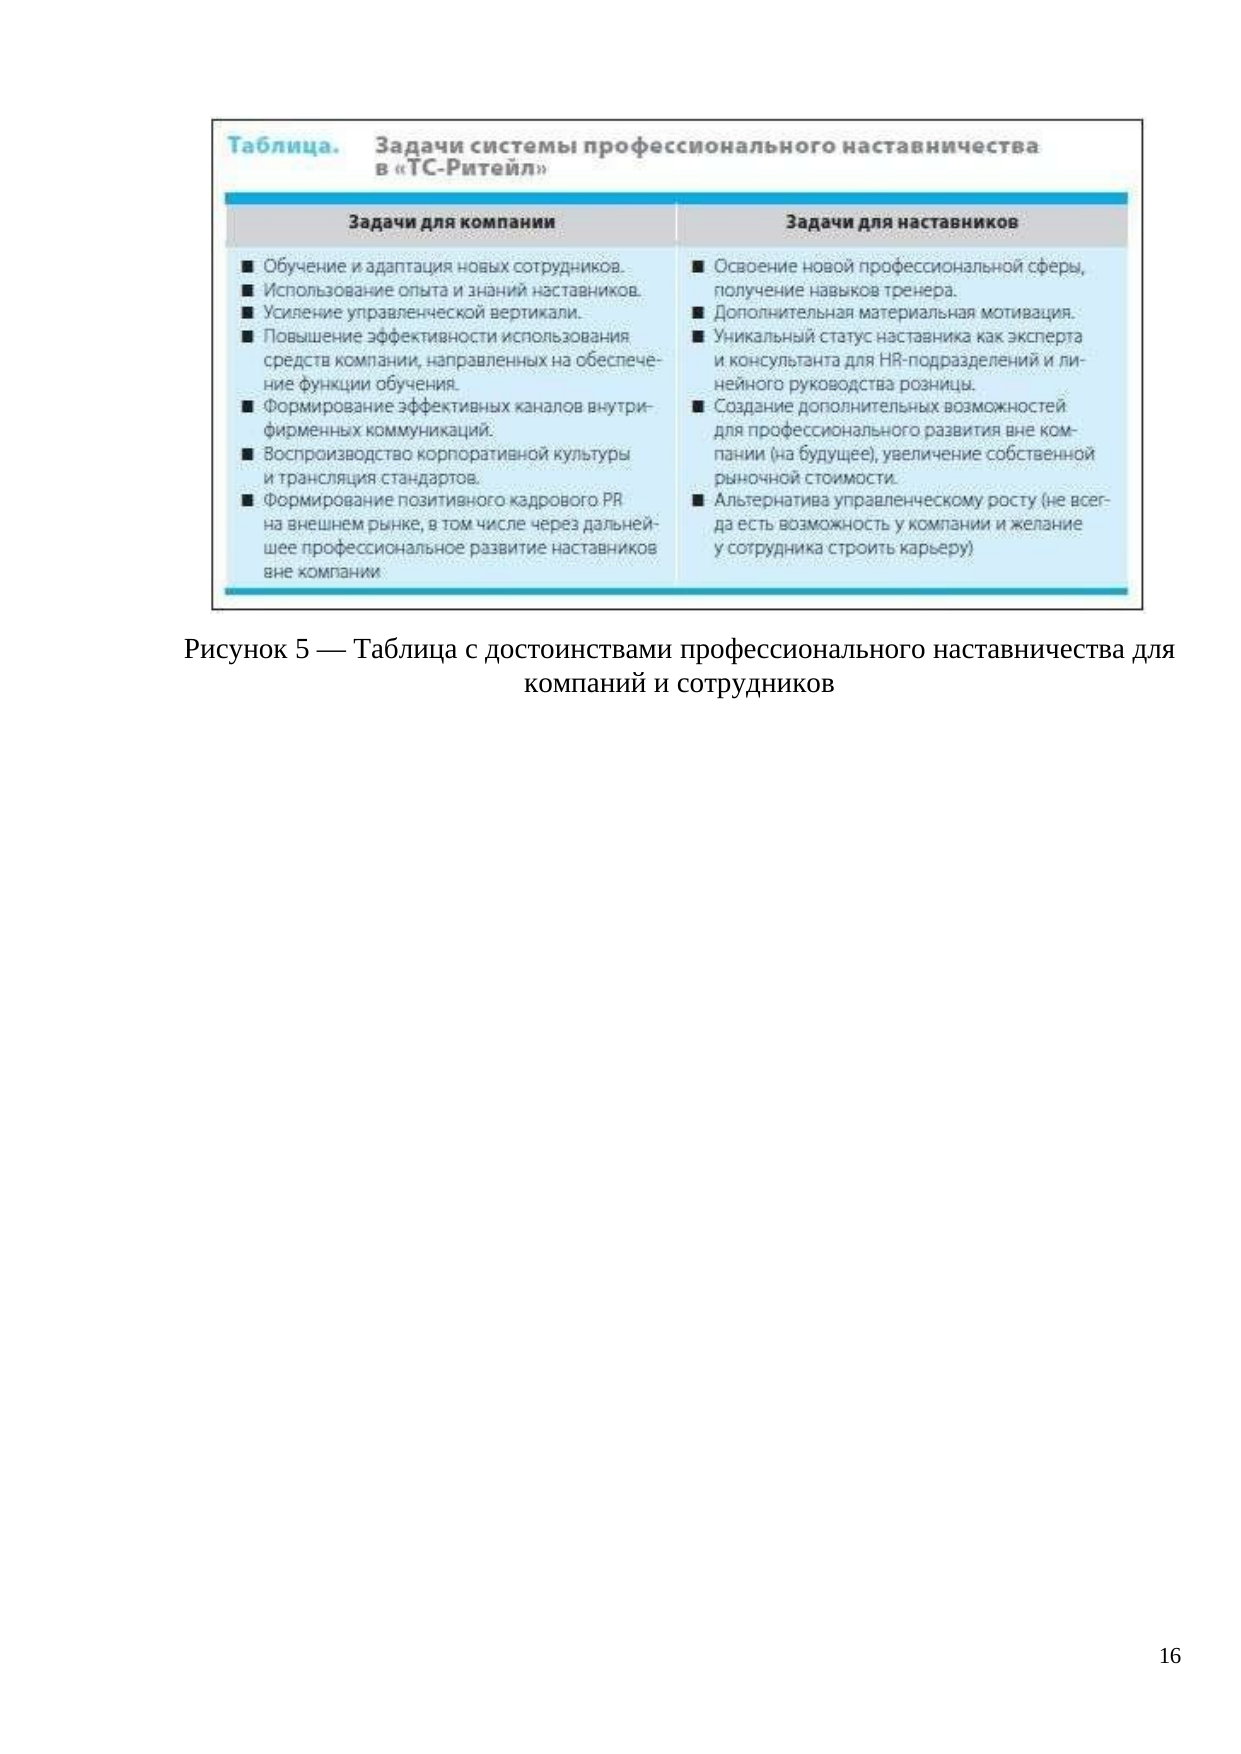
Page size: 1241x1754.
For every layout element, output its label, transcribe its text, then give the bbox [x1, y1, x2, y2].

picture [210, 116, 1147, 614]
text Рисунок 5 — Таблица с достоинствами профессионального наставничества для компаний и сотрудников [184, 632, 1196, 699]
